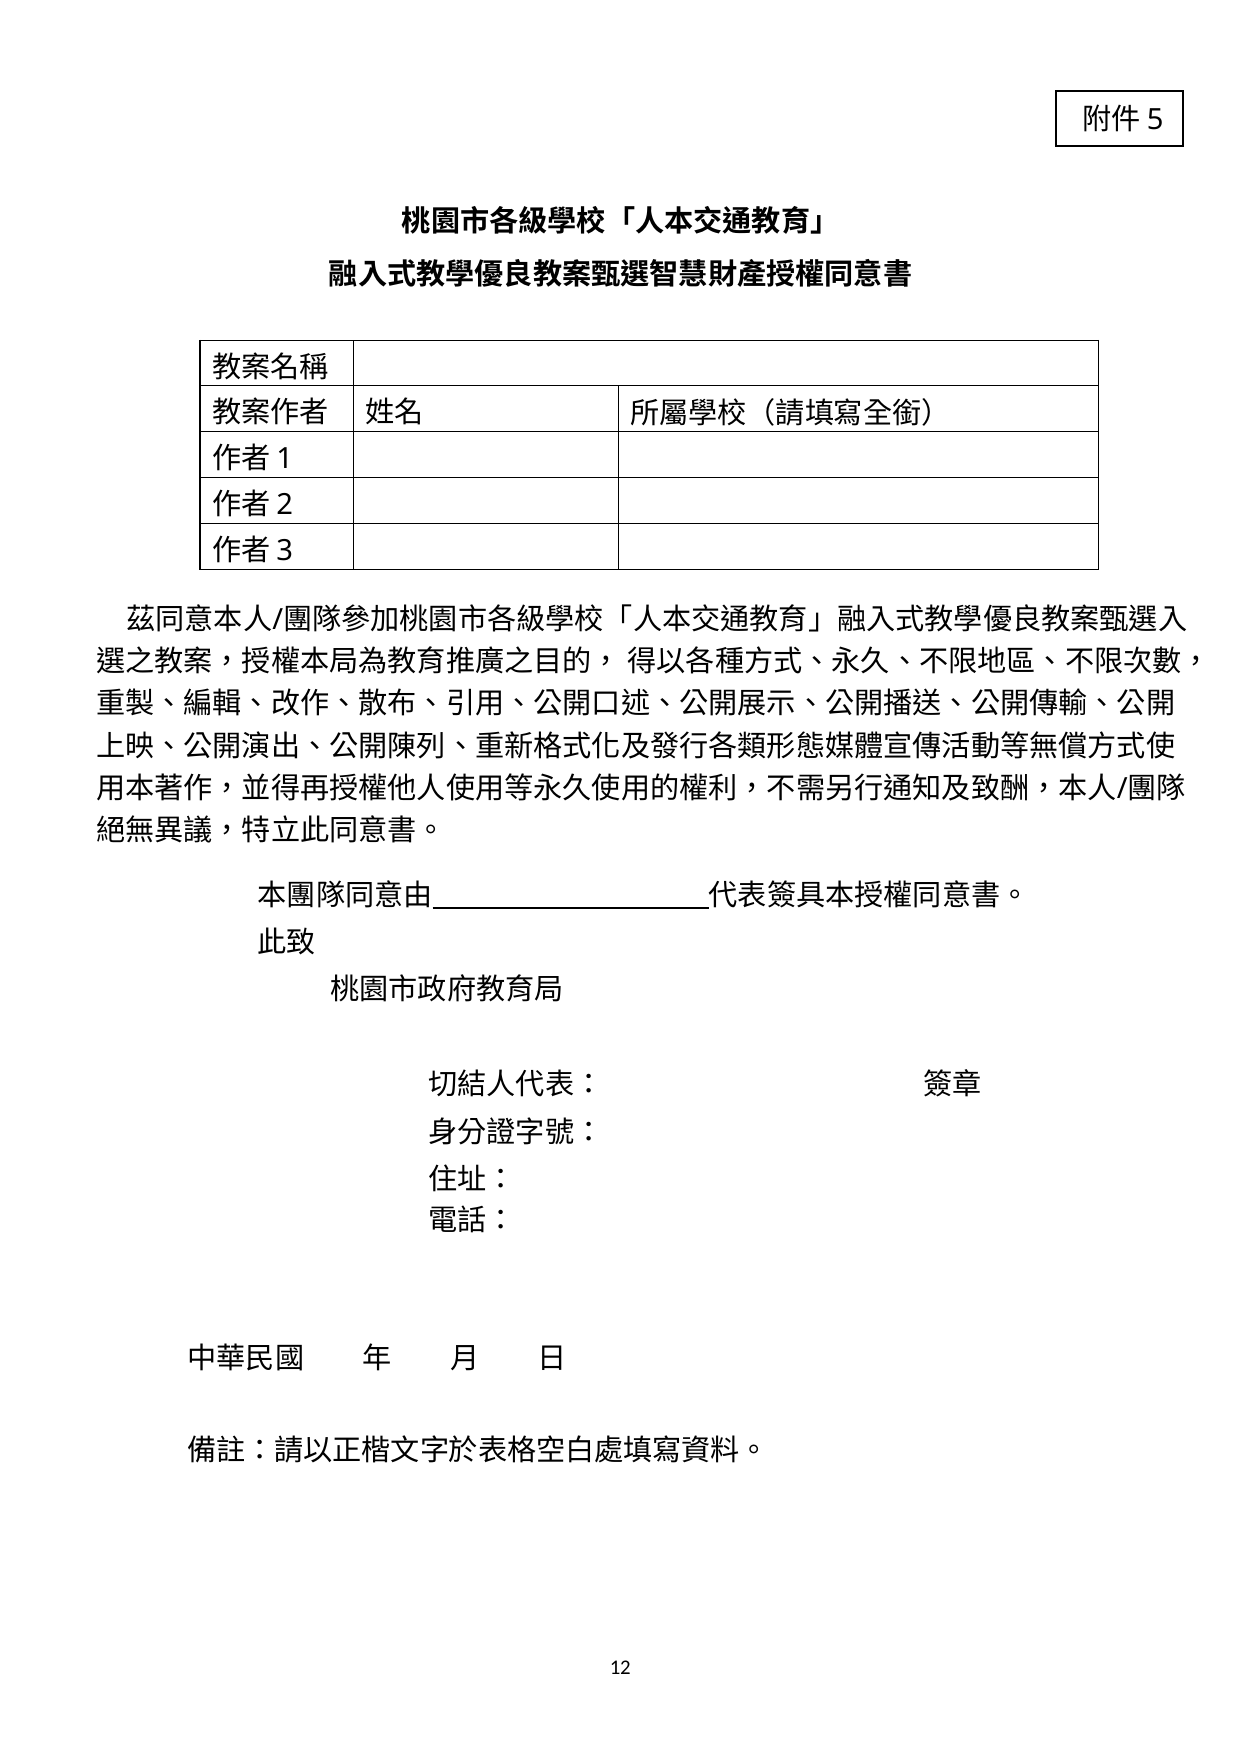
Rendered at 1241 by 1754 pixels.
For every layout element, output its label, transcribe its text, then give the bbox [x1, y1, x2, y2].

table_cell 教案作者 [201, 386, 353, 431]
text 本團隊同意由 代表簽具本授權同意書。此致 [257, 872, 1030, 961]
table_cell [619, 432, 1098, 477]
table_cell 作者1 [201, 432, 353, 477]
table_cell 作者3 [201, 524, 353, 568]
table_cell [354, 432, 618, 477]
text 茲同意本人/團隊參加桃園市各級學校「人本交通教育」融入式教學優良教案甄選入選之教案，授權本局為教育推廣之目的， 得以各種方式、永久、不限地區、不限次數，重製、編輯、改作、散布、引用、公開口述、公開展示、公開播送、公開傳輸、公開上映、公開演出、公開陳列、重新格式化及發行各類形態媒體宣傳活動等無償方式使用本著作，並得再授權他人使用等永久使用的權利，不需另行通知及致酬，本人/團隊絕無異議，特立此同意書。 [96, 595, 1192, 849]
table_cell [354, 524, 618, 568]
table_cell [619, 478, 1098, 523]
table_cell [354, 478, 618, 523]
text 電話： [428, 1202, 1192, 1243]
table_cell 所屬學校（請填寫全銜） [619, 386, 1098, 431]
table_header 教案名稱 [201, 341, 353, 385]
text 融入式教學優良教案甄選智慧財產授權同意書 [96, 242, 1145, 296]
text 桃園市政府教育局 [330, 966, 1192, 1008]
text 桃園市各級學校「人本交通教育」 [96, 189, 1145, 242]
table_cell [619, 524, 1098, 568]
text 中華民國 年 月 日 [187, 1334, 1192, 1376]
table_header [354, 341, 1098, 385]
text 切結人代表： 簽章 [428, 1061, 1192, 1103]
text 備註：請以正楷文字於表格空白處填寫資料。 [187, 1426, 1192, 1468]
text 身分證字號： 住址： [428, 1108, 603, 1197]
table_cell 姓名 [354, 386, 618, 431]
table_cell 作者2 [201, 478, 353, 523]
